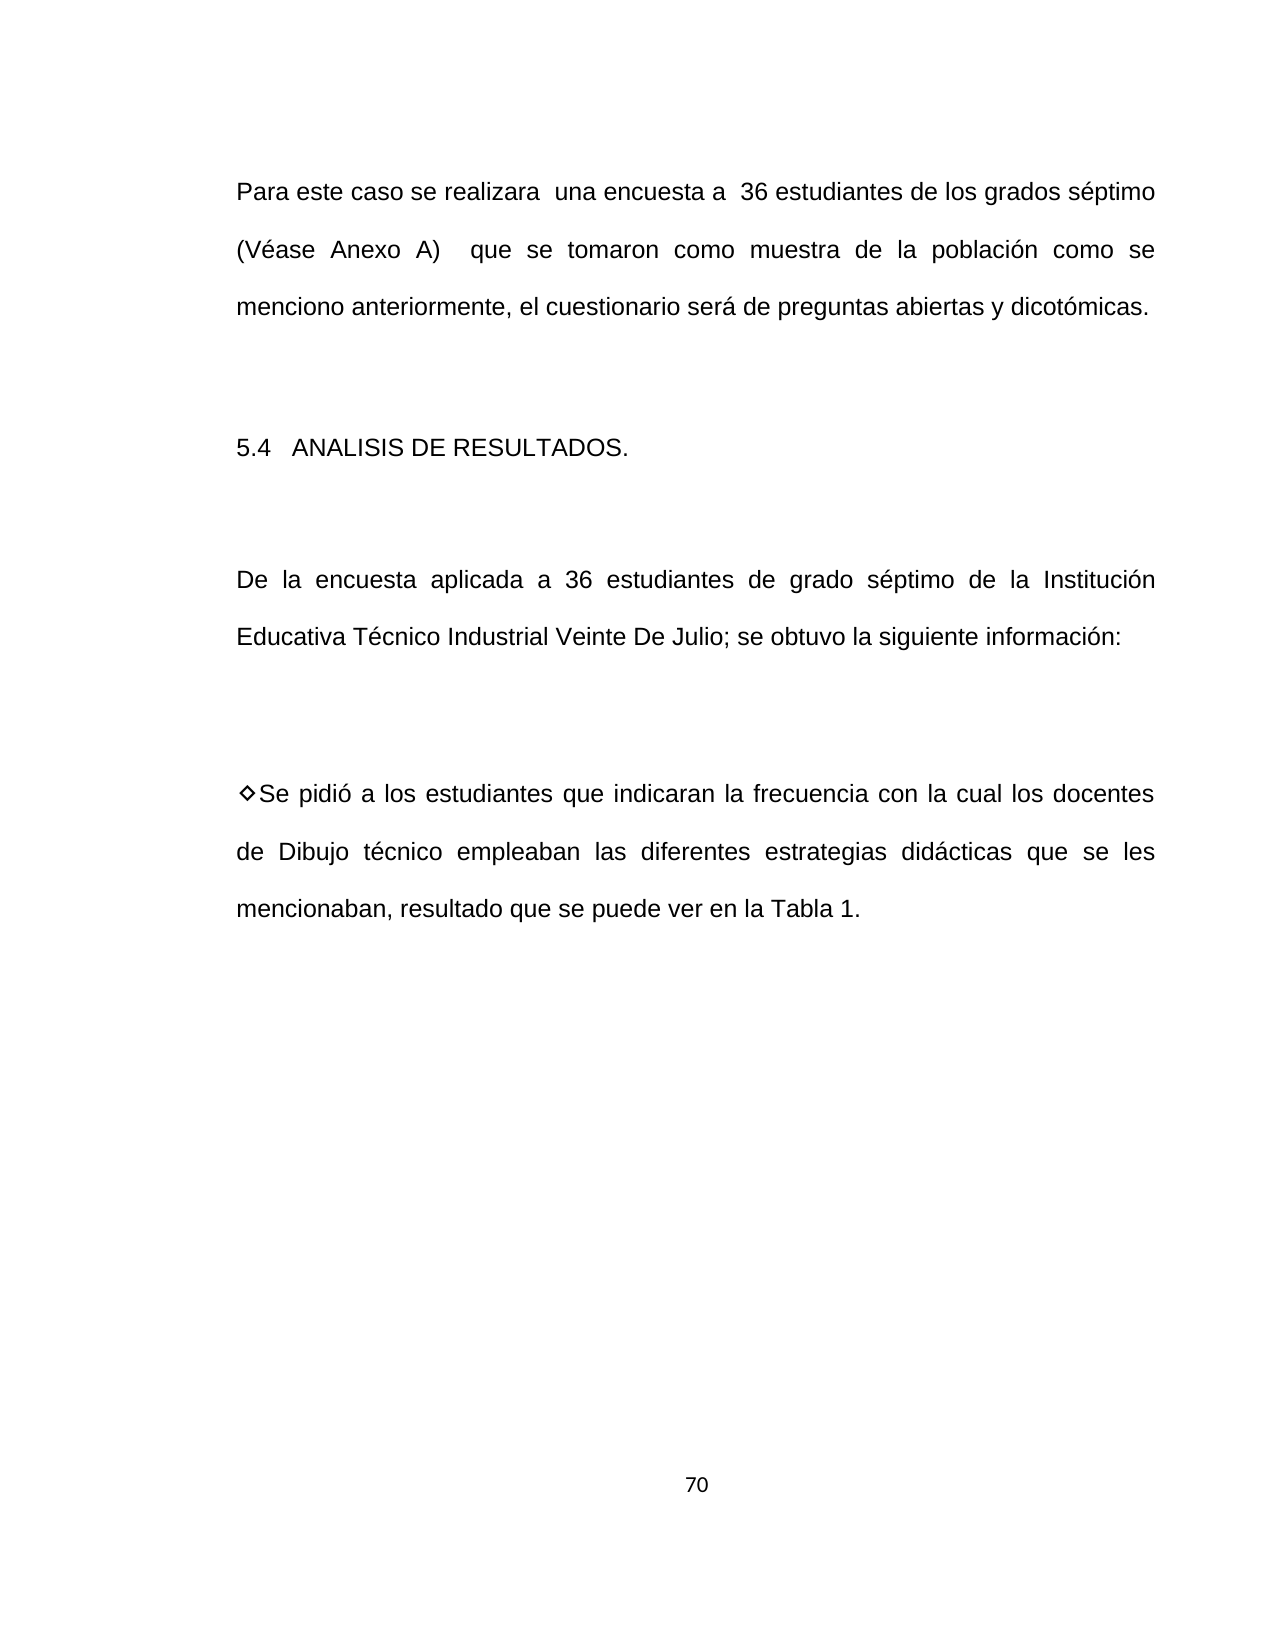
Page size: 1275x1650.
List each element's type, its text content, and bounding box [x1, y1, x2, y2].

text De la encuesta aplicada a 36 estudiantes de grado séptimo de la Institución Educativa Técnico Industrial Veinte De Julio; se obtuvo la siguiente información: [236, 565, 1157, 651]
text Se pidió a los estudiantes que indicaran la frecuencia con la cual los docentes de Dibujo técnico empleaban las diferentes estrategias didácticas que se les mencionaban, resultado que se puede ver en la Tabla 1. [236, 779, 1157, 923]
text 5.4 ANALISIS DE RESULTADOS. [236, 433, 1157, 461]
text Para este caso se realizara una encuesta a 36 estudiantes de los grados séptimo (Véase Anexo A) que se tomaron como muestra de la población como se menciono anteriormente, el cuestionario será de preguntas abiertas y dicotómicas. [236, 177, 1157, 321]
